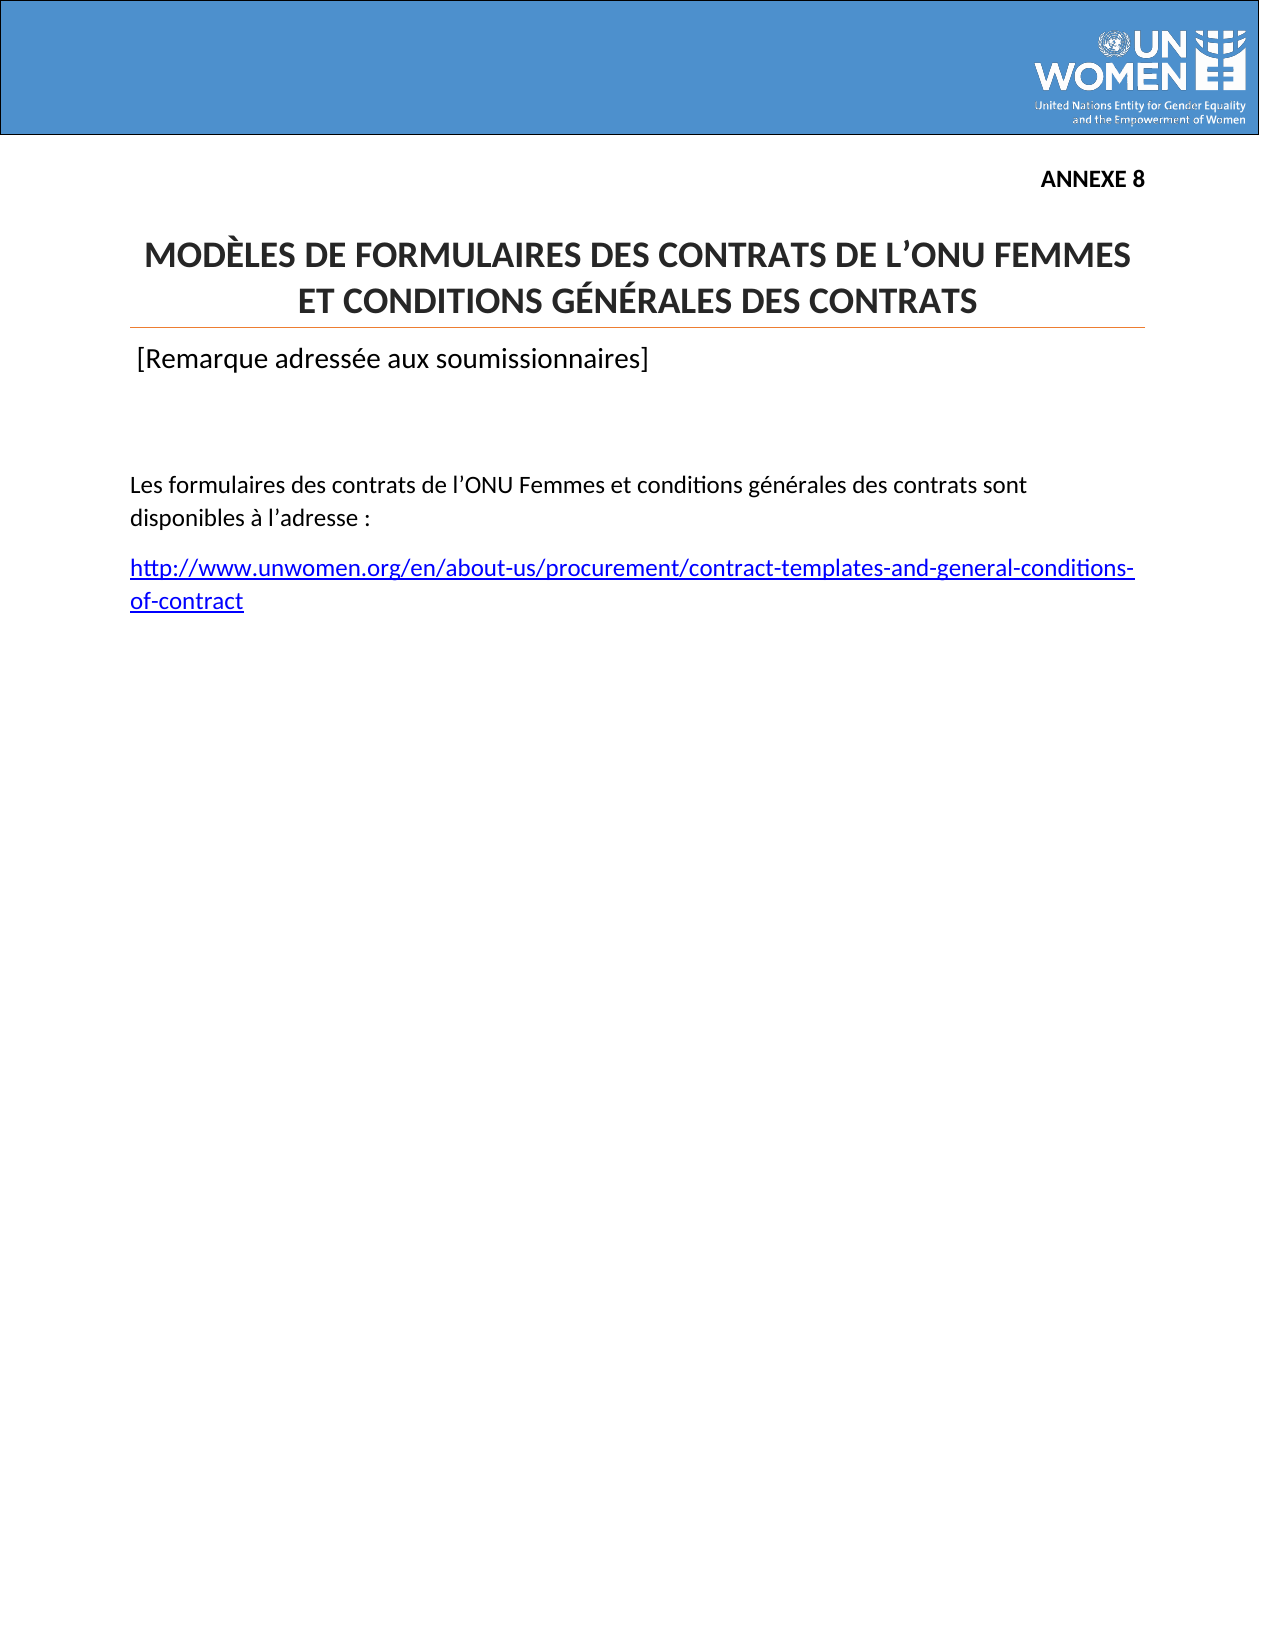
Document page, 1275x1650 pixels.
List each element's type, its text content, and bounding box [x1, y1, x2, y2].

text ANNEXE 8 [130, 163, 1145, 193]
text MODÈLES DE FORMULAIRES DES CONTRATS DE L’ONU FEMMES ET CONDITIONS GÉNÉRALES DES CONTRATS [130, 231, 1145, 327]
text Les formulaires des contrats de l’ONU Femmes et conditions générales des contrats sont disponibles à l’adresse : [130, 469, 1145, 533]
text [Remarque adressée aux soumissionnaires] [130, 340, 1145, 376]
picture [1028, 29, 1248, 134]
text http://www.unwomen.org/en/about-us/procurement/contract-templates-and-general-conditions-of-contract [130, 552, 1145, 616]
